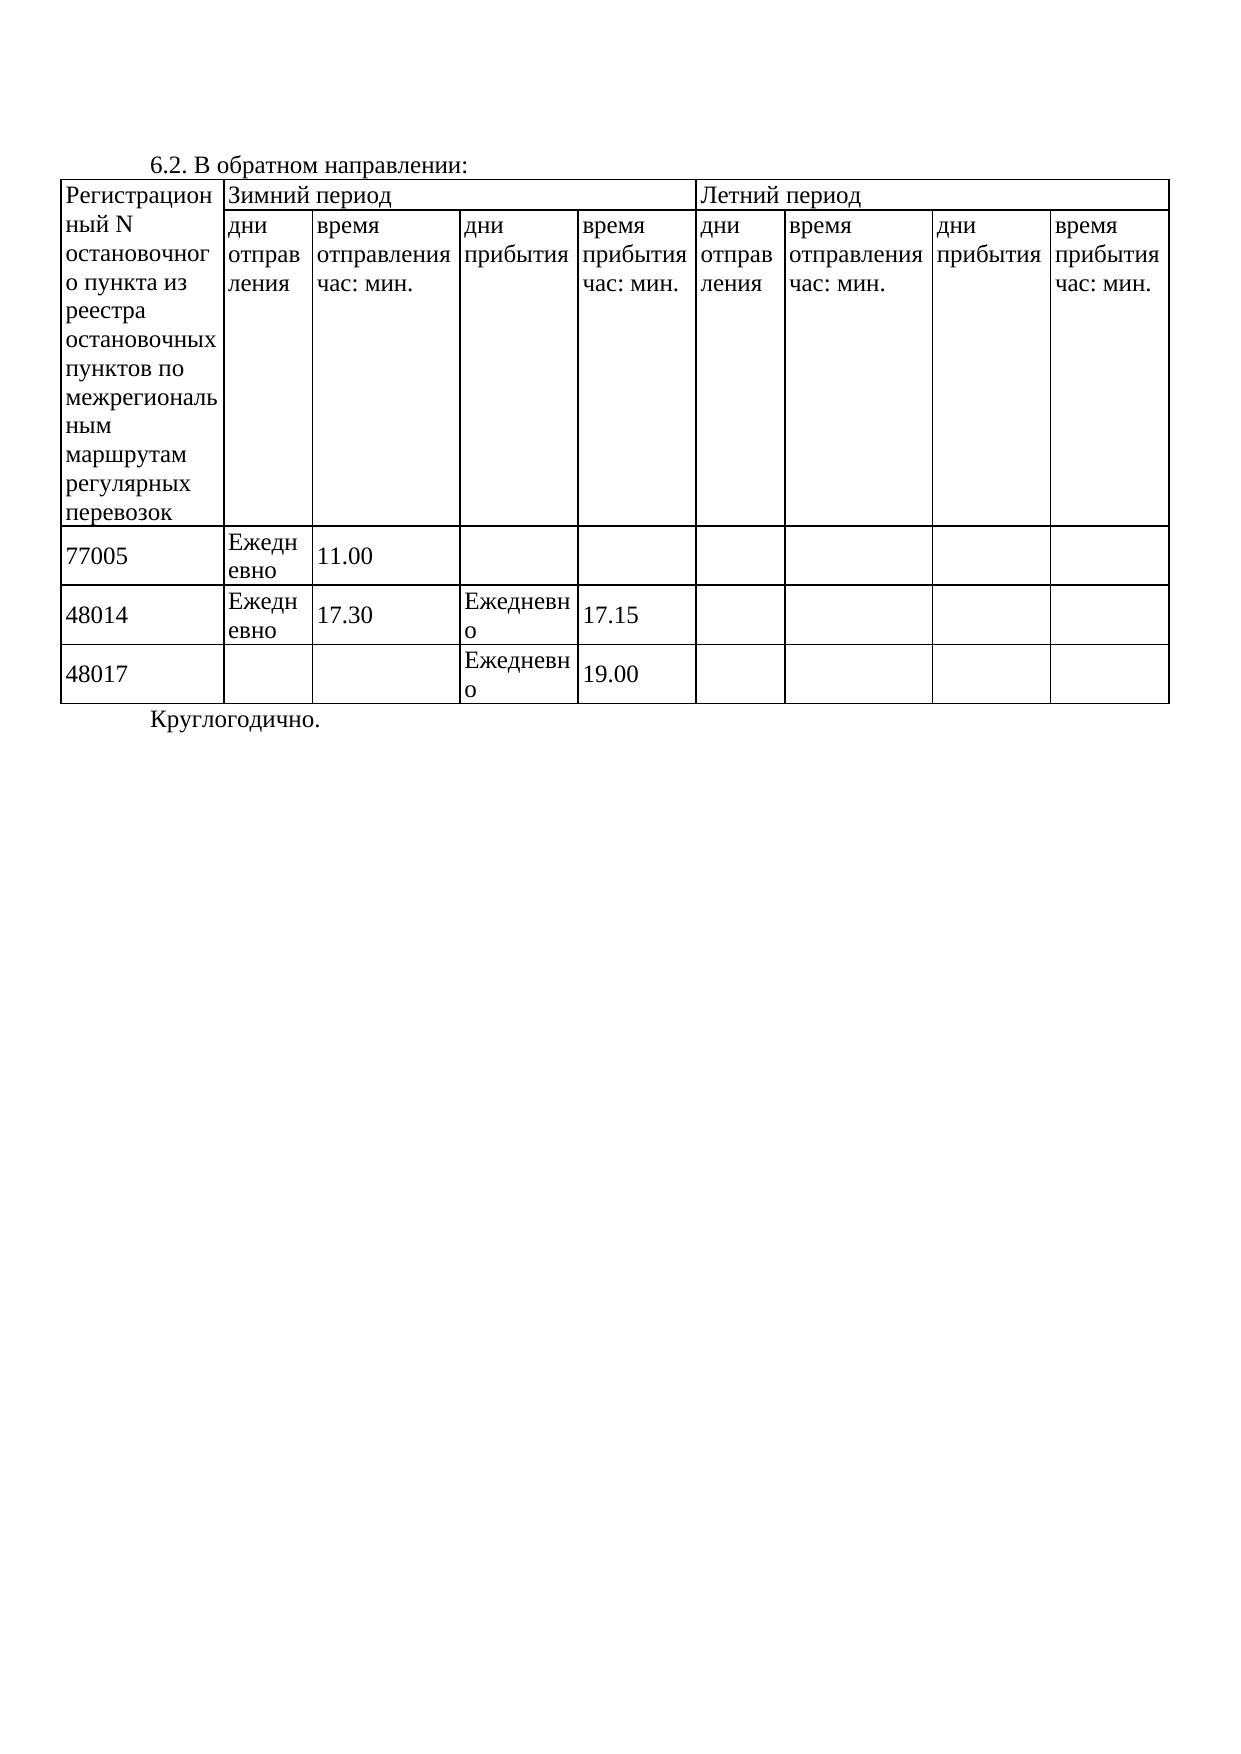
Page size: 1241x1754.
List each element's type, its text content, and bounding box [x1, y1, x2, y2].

table_cell 17.30 [313, 586, 459, 643]
table_cell [933, 527, 1050, 584]
table_cell [225, 645, 312, 702]
table_cell [786, 586, 932, 643]
table_cell дни отправления [225, 211, 312, 525]
table_cell [786, 527, 932, 584]
table_cell [579, 527, 695, 584]
table_cell время отправления час: мин. [313, 211, 459, 525]
table_cell [933, 586, 1050, 643]
text 6.2. В обратном направлении: [150, 150, 1090, 179]
table_cell [697, 586, 784, 643]
table_cell Ежедневно [461, 645, 577, 702]
table_cell дни прибытия [461, 211, 577, 525]
table_header Зимний период [225, 180, 695, 209]
table_cell Ежедневно [225, 586, 312, 643]
table_cell [1051, 645, 1168, 702]
table_cell [697, 645, 784, 702]
table_cell [786, 645, 932, 702]
table_cell [461, 527, 577, 584]
table_cell [1051, 527, 1168, 584]
table_cell Ежедневно [461, 586, 577, 643]
table_cell время прибытия час: мин. [1051, 211, 1168, 525]
table_cell [313, 645, 459, 702]
table_cell [697, 527, 784, 584]
text Круглогодично. [150, 704, 1090, 733]
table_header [62, 180, 223, 525]
table_cell Ежедневно [225, 527, 312, 584]
table_header Летний период [697, 180, 1168, 209]
table_cell дни прибытия [933, 211, 1050, 525]
table_cell 48017 [62, 645, 223, 702]
table_cell время прибытия час: мин. [579, 211, 695, 525]
table_cell 11.00 [313, 527, 459, 584]
table_cell 17.15 [579, 586, 695, 643]
table_cell 19.00 [579, 645, 695, 702]
table_cell время отправления час: мин. [786, 211, 932, 525]
table_cell 77005 [62, 527, 223, 584]
table_cell [1051, 586, 1168, 643]
table_cell [933, 645, 1050, 702]
table_cell дни отправления [697, 211, 784, 525]
table_cell 48014 [62, 586, 223, 643]
